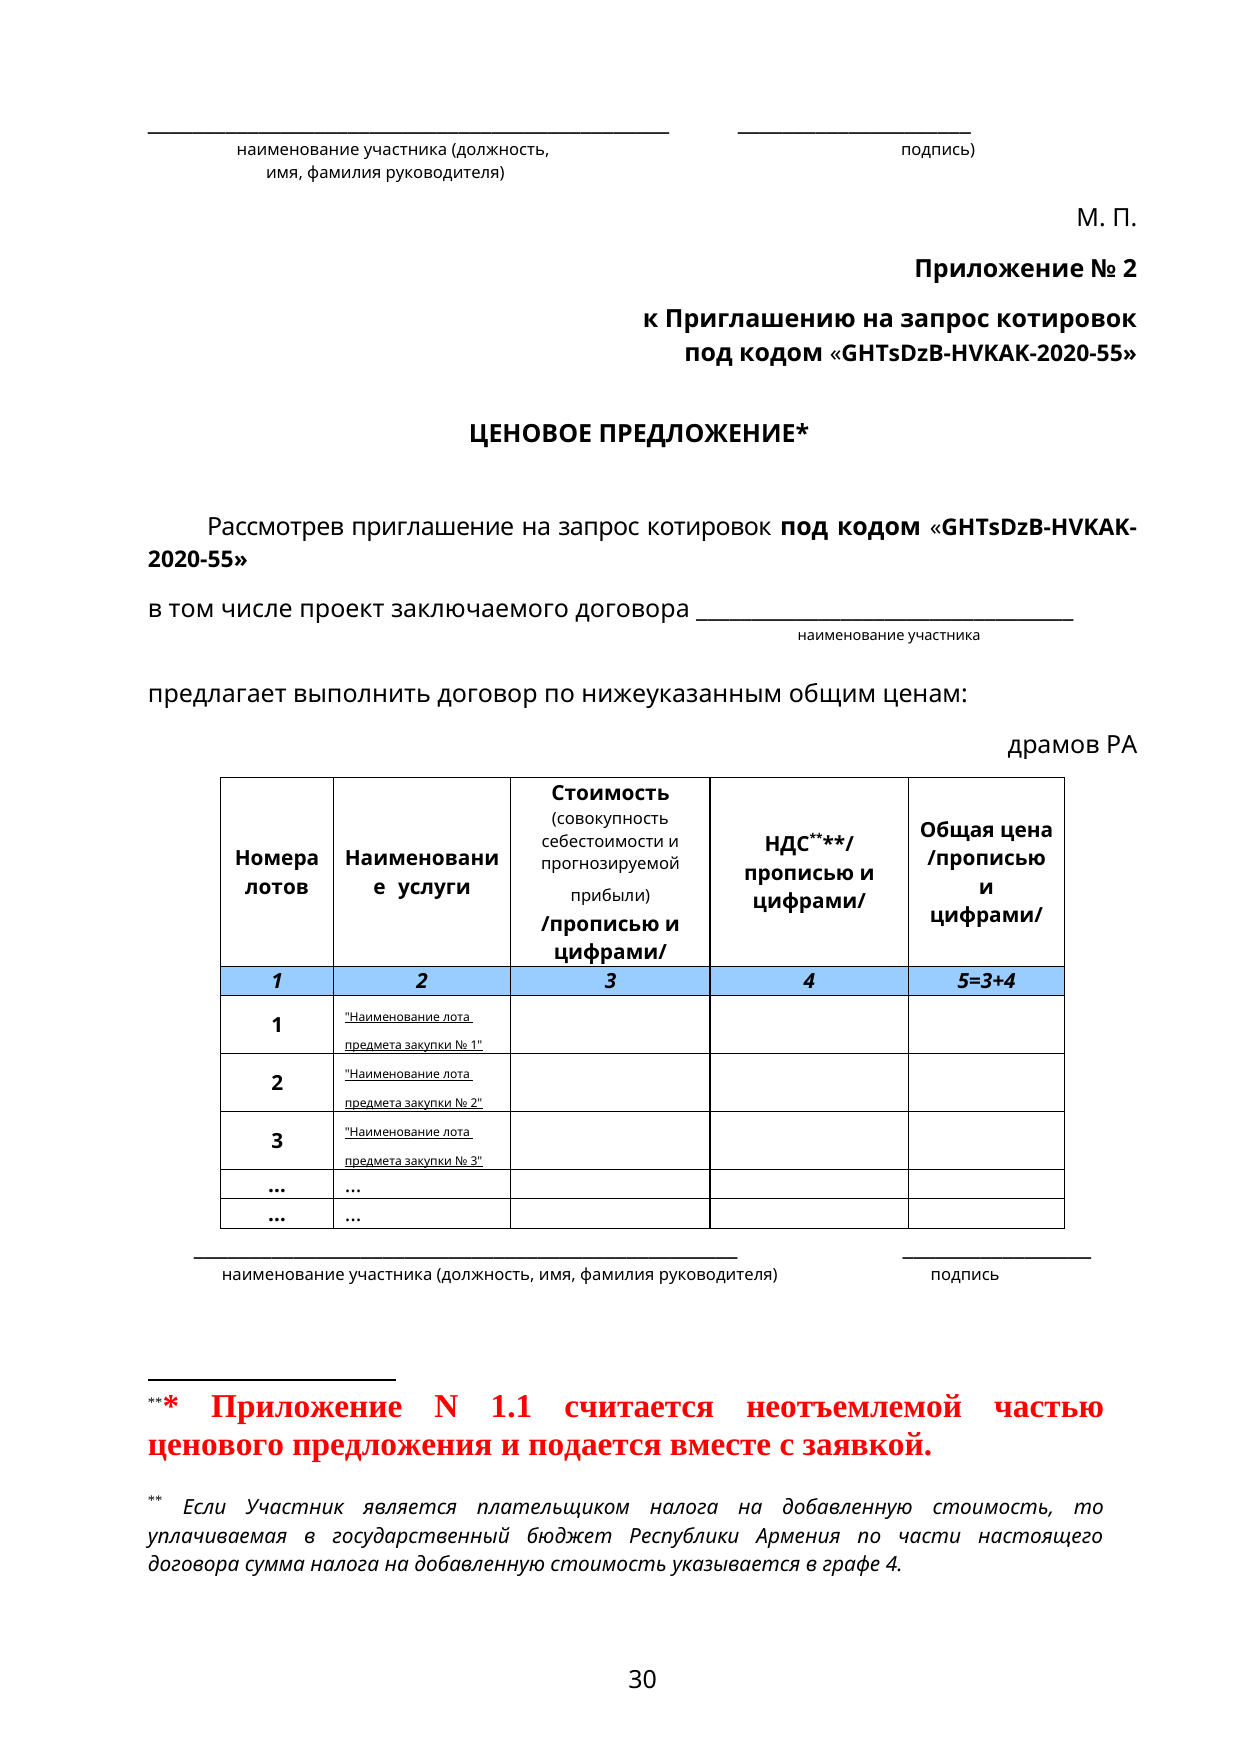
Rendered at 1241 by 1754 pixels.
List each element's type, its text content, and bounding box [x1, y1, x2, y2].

table_cell [511, 996, 709, 1053]
table_header Общая цена /прописью и цифрами/ [909, 778, 1064, 966]
table_cell 1 [221, 996, 333, 1053]
text к Приглашению на запрос котировок под кодом «GHTsDzB-HVKAK-2020-55» [148, 301, 1137, 369]
text _________________________________________________ _________________ [148, 1229, 1137, 1263]
text наименование участника (должность, подпись) [236, 137, 1137, 160]
table_cell [909, 1170, 1064, 1198]
table_cell "Наименование лота предмета закупки № 1" [334, 996, 510, 1053]
text драмов РА [148, 726, 1137, 760]
table_cell … [221, 1199, 333, 1228]
table_cell … [221, 1170, 333, 1198]
table_header Стоимость (совокупность себестоимости и прогнозируемой прибыли) /прописью и цифрами/ [511, 778, 709, 966]
table_header НДС**/прописью и цифрами/ [711, 778, 908, 966]
table_cell "Наименование лота предмета закупки № 3" [334, 1112, 510, 1169]
text наименование участника [797, 625, 1137, 659]
table_cell 3 [221, 1112, 333, 1169]
table_cell [909, 1112, 1064, 1169]
text Рассмотрев приглашение на запрос котировок под кодом «GHTsDzB-HVKAK-2020-55» [148, 509, 1137, 574]
table_cell [511, 1054, 709, 1111]
table_cell [511, 1170, 709, 1198]
text предлагает выполнить договор по нижеуказанным общим ценам: [148, 676, 1137, 710]
table_cell [711, 996, 908, 1053]
table_cell [711, 1170, 908, 1198]
table_cell [711, 1199, 908, 1228]
table_cell [711, 1112, 908, 1169]
table_header Наименование услуги [334, 778, 510, 966]
table_cell [711, 1054, 908, 1111]
table_cell "Наименование лота предмета закупки № 2" [334, 1054, 510, 1111]
table_cell [511, 1112, 709, 1169]
text Приложение № 2 [148, 250, 1137, 284]
text наименование участника (должность, имя, фамилия руководителя) подпись [222, 1263, 1137, 1286]
table_cell 3 [511, 967, 709, 995]
text ЦЕНОВОЕ ПРЕДЛОЖЕНИЕ* [141, 416, 1137, 450]
text в том числе проект заключаемого договора __________________________________ [148, 591, 1137, 625]
table_cell [909, 996, 1064, 1053]
table_header Номера лотов [221, 778, 333, 966]
table_cell 5=3+4 [909, 967, 1064, 995]
table_cell 4 [711, 967, 908, 995]
text _______________________________________________ _____________________ [148, 103, 1137, 137]
table_cell 1 [221, 967, 333, 995]
table_cell [909, 1199, 1064, 1228]
table_cell ... [334, 1170, 510, 1198]
table_cell [909, 1054, 1064, 1111]
table_cell ... [334, 1199, 510, 1228]
table_cell [511, 1199, 709, 1228]
table_cell 2 [334, 967, 510, 995]
table_cell 2 [221, 1054, 333, 1111]
text М. П. [148, 199, 1137, 234]
text имя, фамилия руководителя) [266, 160, 1137, 183]
